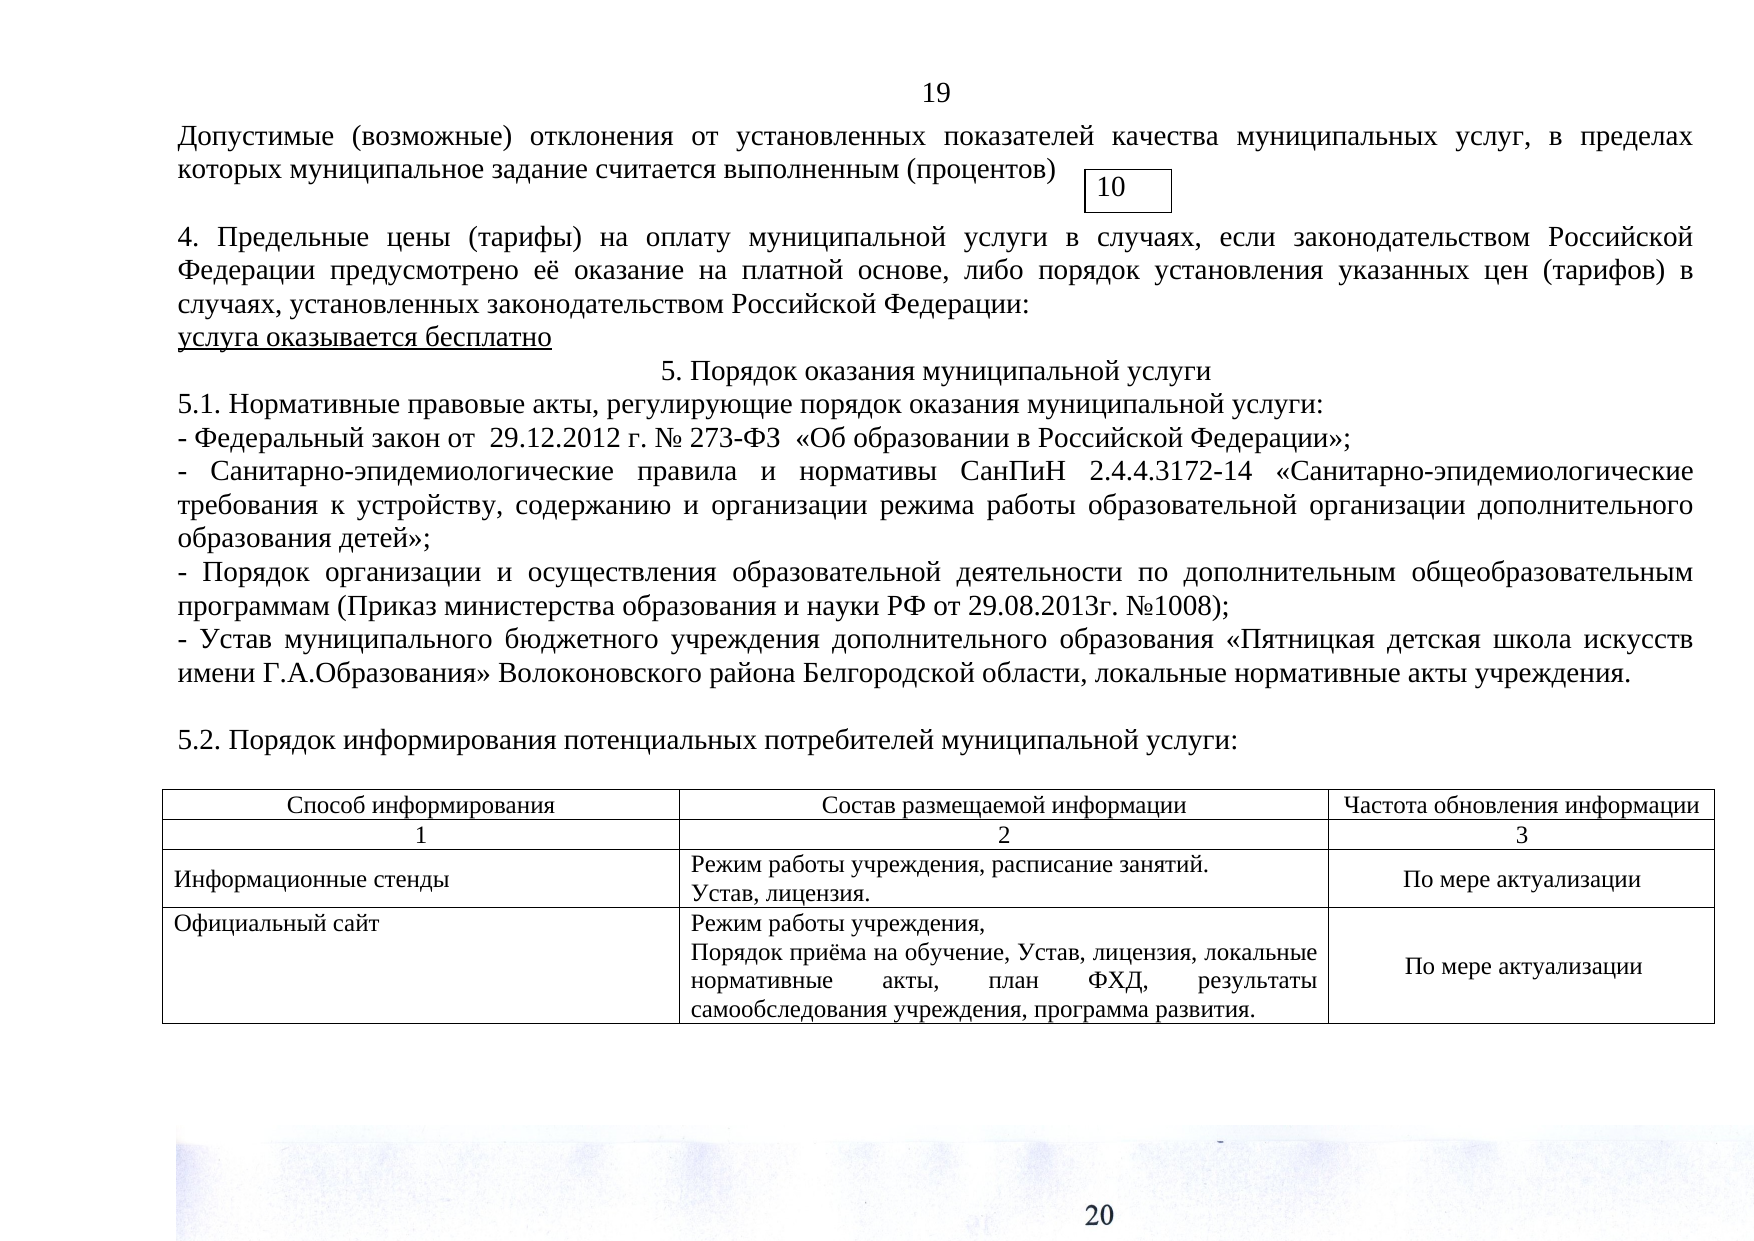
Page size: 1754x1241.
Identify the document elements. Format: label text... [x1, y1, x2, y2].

text 4. Предельные цены (тарифы) на оплату муниципальной услуги в случаях, если законодательством Российской Федерации предусмотрено её оказание на платной основе, либо порядок установления указанных цен (тарифов) в случаях, установленных законодательством Российской Федерации: [177, 219, 1695, 319]
table_header Частота обновления информации [1329, 790, 1714, 819]
text - Устав муниципального бюджетного учреждения дополнительного образования «Пятницкая детская школа искусств имени Г.А.Образования» Волоконовского района Белгородской области, локальные нормативные акты учреждения. [177, 621, 1695, 688]
text Допустимые (возможные) отклонения от установленных показателей качества муниципальных услуг, в пределах которых муниципальное задание считается выполненным (процентов) [177, 118, 1695, 185]
table_cell Режим работы учреждения, расписание занятий. Устав, лицензия. [680, 850, 1328, 907]
table_cell Официальный сайт [163, 908, 679, 1023]
picture [176, 1125, 1754, 1241]
table_cell 2 [680, 820, 1328, 848]
text - Федеральный закон от 29.12.2012 г. № 273-ФЗ «Об образовании в Российской Федерации»; [177, 420, 1695, 453]
text 5.1. Нормативные правовые акты, регулирующие порядок оказания муниципальной услуги: [177, 386, 1695, 420]
table_cell По мере актуализации [1329, 908, 1714, 1023]
table_header Состав размещаемой информации [680, 790, 1328, 819]
table_cell Информационные стенды [163, 850, 679, 907]
text 5.2. Порядок информирования потенциальных потребителей муниципальной услуги: [177, 722, 1695, 755]
table_header Способ информирования [163, 790, 679, 819]
text услуга оказывается бесплатно [177, 319, 1695, 353]
text 5. Порядок оказания муниципальной услуги [177, 353, 1695, 386]
text - Порядок организации и осуществления образовательной деятельности по дополнительным общеобразовательным программам (Приказ министерства образования и науки РФ от 29.08.2013г. №1008); [177, 554, 1695, 621]
table_cell По мере актуализации [1329, 850, 1714, 907]
table_cell 1 [163, 820, 679, 848]
text - Санитарно-эпидемиологические правила и нормативы СанПиН 2.4.4.3172-14 «Санитарно-эпидемиологические требования к устройству, содержанию и организации режима работы образовательной организации дополнительного образования детей»; [177, 453, 1695, 554]
table_cell 3 [1329, 820, 1714, 848]
table_cell Режим работы учреждения, Порядок приёма на обучение, Устав, лицензия, локальные нормативные акты, план ФХД, результаты самообследования учреждения, программа развития. [680, 908, 1328, 1023]
table_header 10 [1086, 170, 1171, 212]
